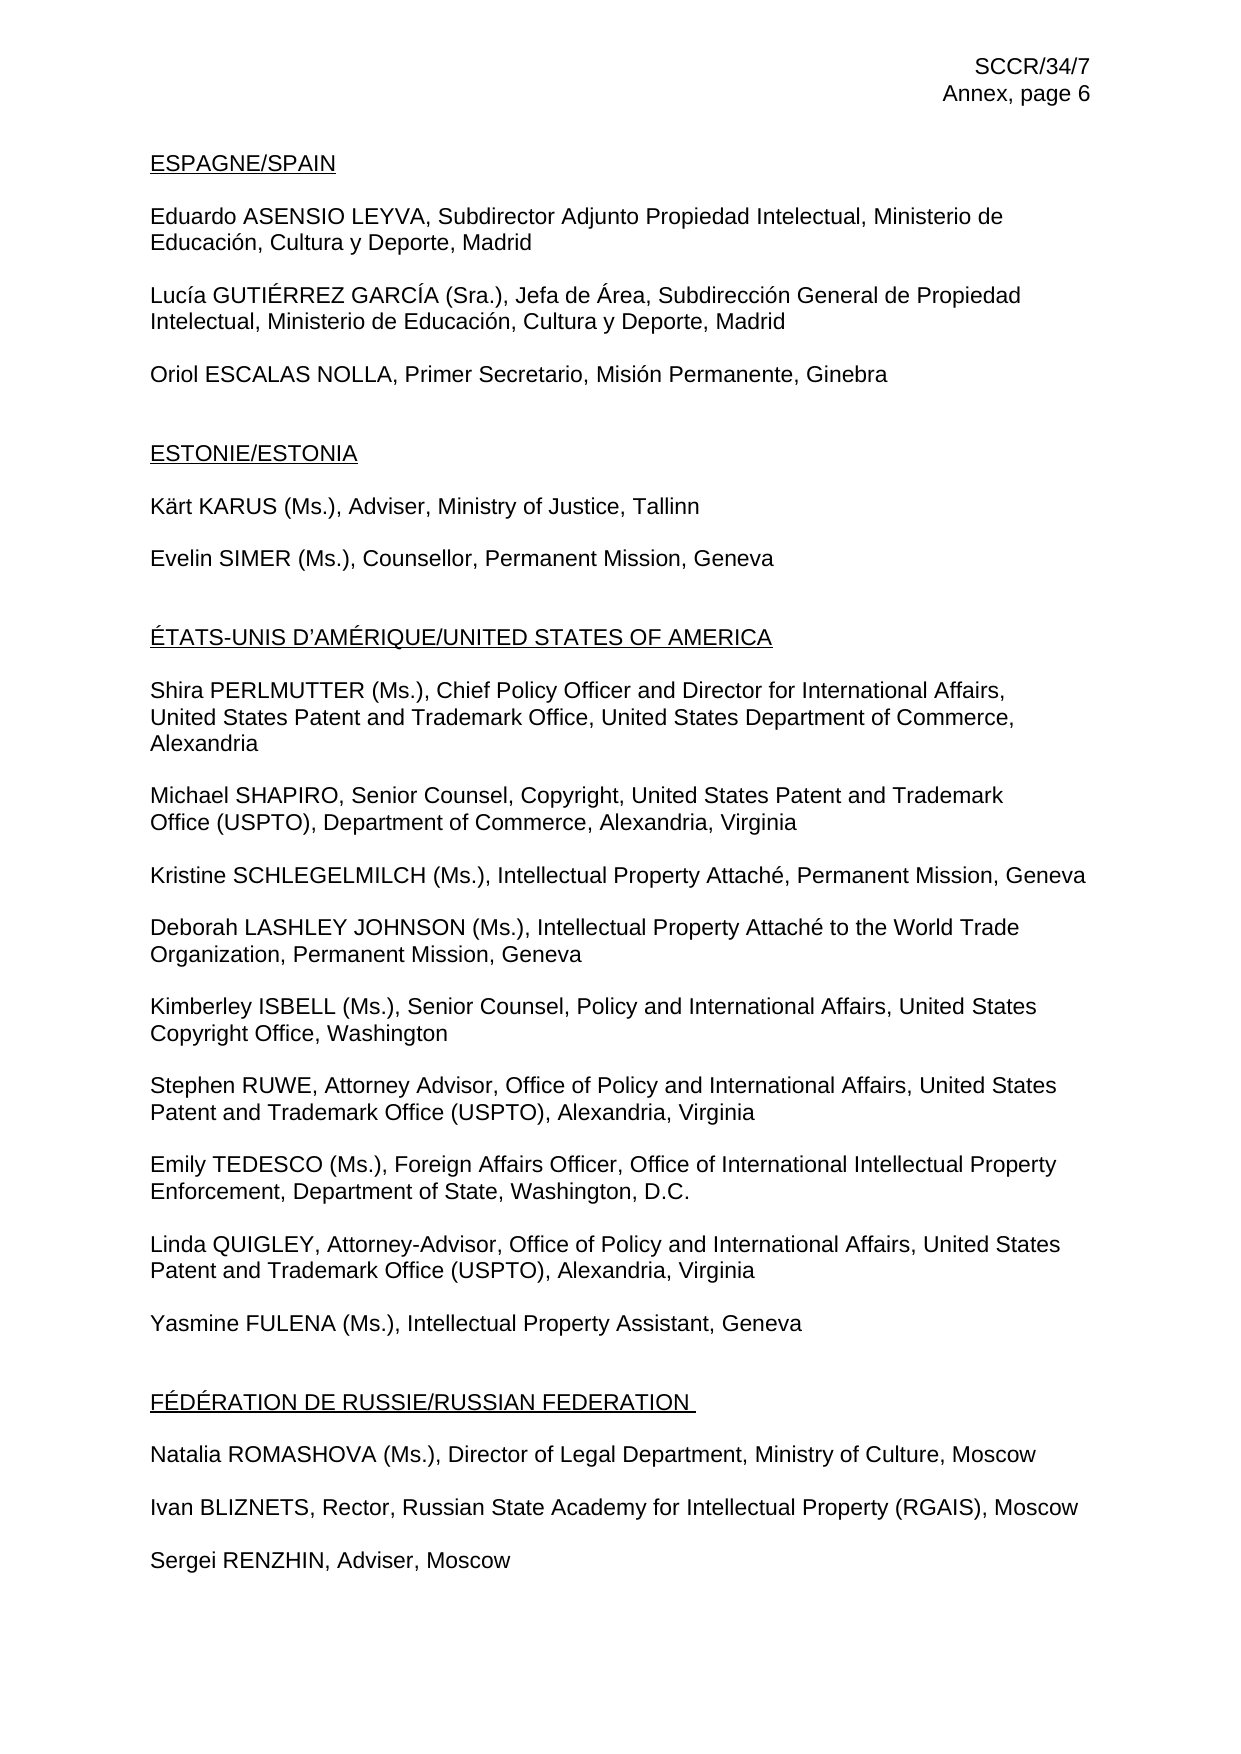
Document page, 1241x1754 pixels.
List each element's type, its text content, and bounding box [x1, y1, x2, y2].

text Office (USPTO), Department of Commerce, Alexandria, Virginia [150, 809, 1090, 835]
text ÉTATS-UNIS D’AMÉRIQUE/UNITED STATES OF AMERICA [150, 624, 1090, 651]
text Lucía GUTIÉRREZ GARCÍA (Sra.), Jefa de Área, Subdirección General de Propiedad Intelectual, Ministerio de Educación, Cultura y Deporte, Madrid [150, 282, 1090, 334]
text Linda QUIGLEY, Attorney-Advisor, Office of Policy and International Affairs, United States Patent and Trademark Office (USPTO), Alexandria, Virginia [150, 1231, 1090, 1283]
text Emily TEDESCO (Ms.), Foreign Affairs Officer, Office of International Intellectual Property Enforcement, Department of State, Washington, D.C. [150, 1151, 1090, 1204]
text Deborah LASHLEY JOHNSON (Ms.), Intellectual Property Attaché to the World Trade Organization, Permanent Mission, Geneva [150, 914, 1090, 967]
text Evelin SIMER (Ms.), Counsellor, Permanent Mission, Geneva [150, 545, 1090, 572]
text Stephen RUWE, Attorney Advisor, Office of Policy and International Affairs, United States Patent and Trademark Office (USPTO), Alexandria, Virginia [150, 1072, 1090, 1125]
text Oriol ESCALAS NOLLA, Primer Secretario, Misión Permanente, Ginebra [150, 361, 1090, 387]
text ESPAGNE/SPAIN [150, 150, 1090, 176]
text Michael SHAPIRO, Senior Counsel, Copyright, United States Patent and Trademark [150, 782, 1090, 809]
text Kärt KARUS (Ms.), Adviser, Ministry of Justice, Tallinn [150, 493, 1090, 519]
text Ivan BLIZNETS, Rector, Russian State Academy for Intellectual Property (RGAIS), Moscow [150, 1494, 1090, 1520]
text Kristine SCHLEGELMILCH (Ms.), Intellectual Property Attaché, Permanent Mission, Geneva [150, 862, 1090, 888]
text Sergei RENZHIN, Adviser, Moscow [150, 1547, 1090, 1573]
text Yasmine FULENA (Ms.), Intellectual Property Assistant, Geneva [150, 1309, 1090, 1336]
text Eduardo ASENSIO LEYVA, Subdirector Adjunto Propiedad Intelectual, Ministerio de Educación, Cultura y Deporte, Madrid [150, 203, 1090, 255]
text Shira PERLMUTTER (Ms.), Chief Policy Officer and Director for International Affairs, United States Patent and Trademark Office, United States Department of Commerce, Alexandria [150, 677, 1090, 756]
text Kimberley ISBELL (Ms.), Senior Counsel, Policy and International Affairs, United States Copyright Office, Washington [150, 993, 1090, 1046]
text FÉDÉRATION DE RUSSIE/RUSSIAN FEDERATION [150, 1389, 1090, 1415]
text Natalia ROMASHOVA (Ms.), Director of Legal Department, Ministry of Culture, Moscow [150, 1441, 1090, 1468]
text ESTONIE/ESTONIA [150, 440, 1090, 466]
